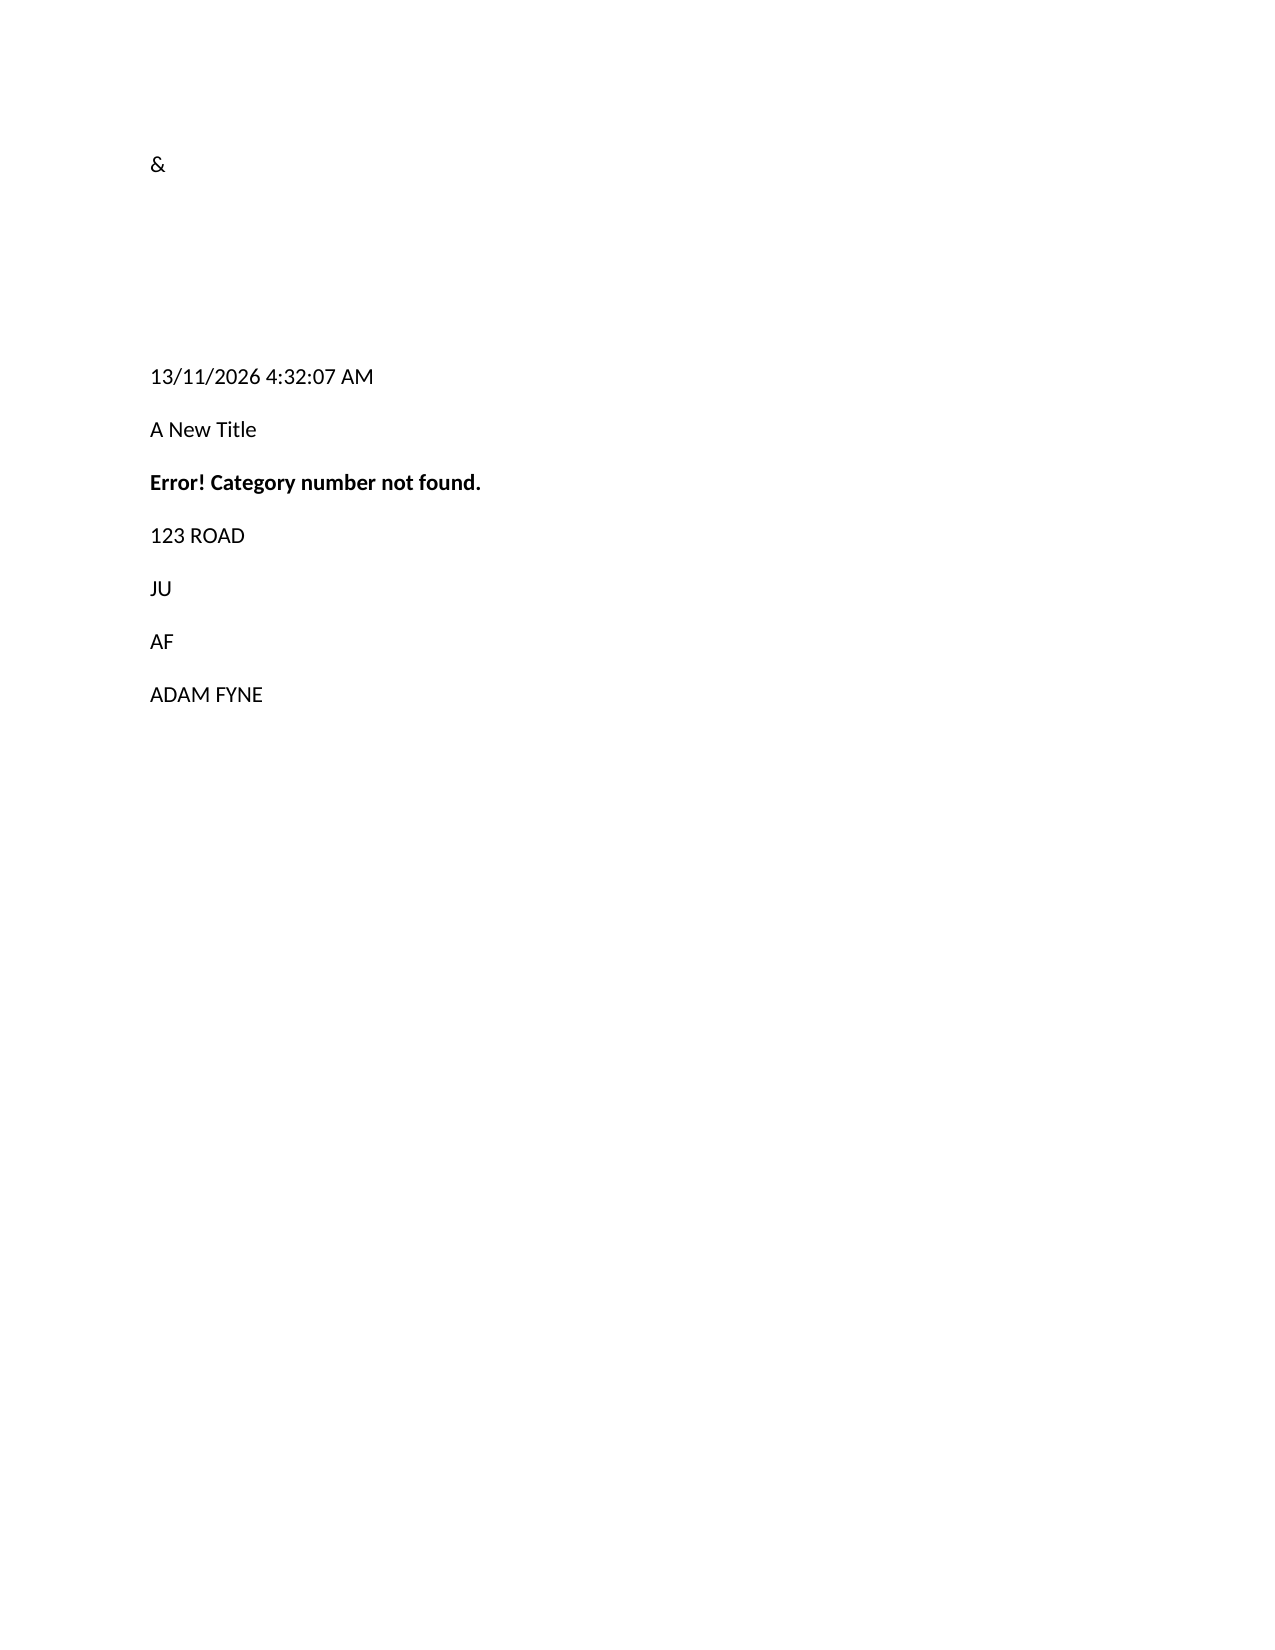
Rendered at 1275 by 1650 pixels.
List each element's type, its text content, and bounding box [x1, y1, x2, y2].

text A New Title [150, 415, 1125, 443]
text AF [150, 627, 1125, 655]
text 123 ROAD [150, 521, 1125, 549]
text ADAM FYNE [150, 680, 1125, 708]
text 13/01/2025 10:05:07 AM [150, 362, 1125, 390]
text Error! Category number not found. [150, 468, 1125, 496]
text JU [150, 574, 1125, 602]
